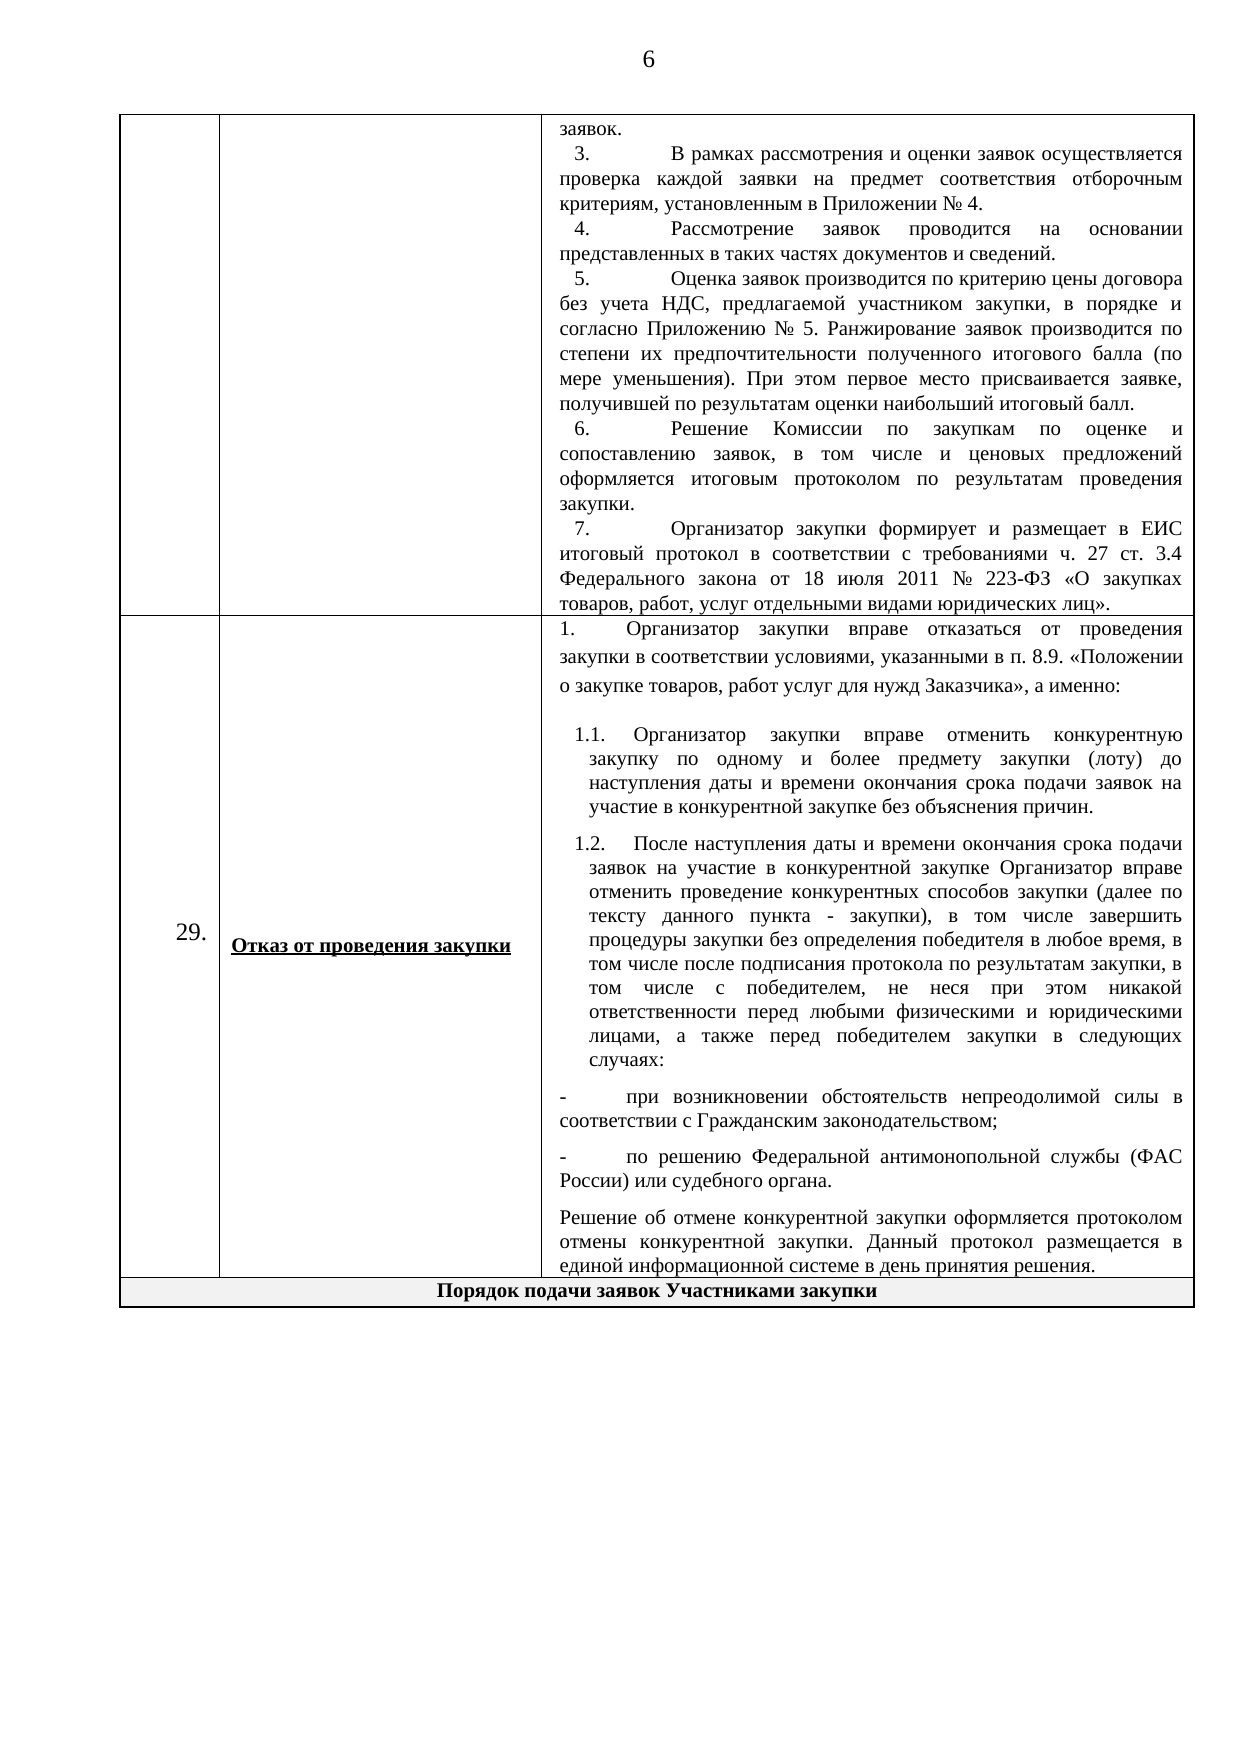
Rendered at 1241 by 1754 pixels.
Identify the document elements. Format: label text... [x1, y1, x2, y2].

table_cell [121, 115, 219, 615]
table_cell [542, 115, 1193, 615]
table_cell Порядок подачи заявок Участниками закупки [121, 1278, 1193, 1306]
table_cell [121, 616, 219, 1277]
table_cell Организатор закупки вправе отказаться от проведения закупки в соответствии условиями, указанными в п. 8.9. «Положении о закупке товаров, работ услуг для нужд Заказчика», а именно: Организатор закупки вправе отменить конкурентную закупку по одному и более предмету закупки (лоту) до наступления даты и времени окончания срока подачи заявок на участие в конкурентной закупке без объяснения причин. После наступления даты и времени окончания срока подачи заявок на участие в конкурентной закупке Организатор вправе отменить проведение конкурентных способов закупки (далее по тексту данного пункта - закупки), в том числе завершить процедуры закупки без определения победителя в любое время, в том числе после подписания протокола по результатам закупки, в том числе с победителем, не неся при этом никакой ответственности перед любыми физическими и юридическими лицами, а также перед победителем закупки в следующих случаях: - при возникновении обстоятельств непреодолимой силы в соответствии с Гражданским законодательством; - по решению Федеральной антимонопольной службы (ФАС России) или судебного органа. Решение об отмене конкурентной закупки оформляется протоколом отмены конкурентной закупки. Данный протокол размещается в единой информационной системе в день принятия решения. [542, 616, 1193, 1277]
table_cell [220, 115, 541, 615]
table_cell Отказ от проведения закупки [220, 616, 541, 1277]
